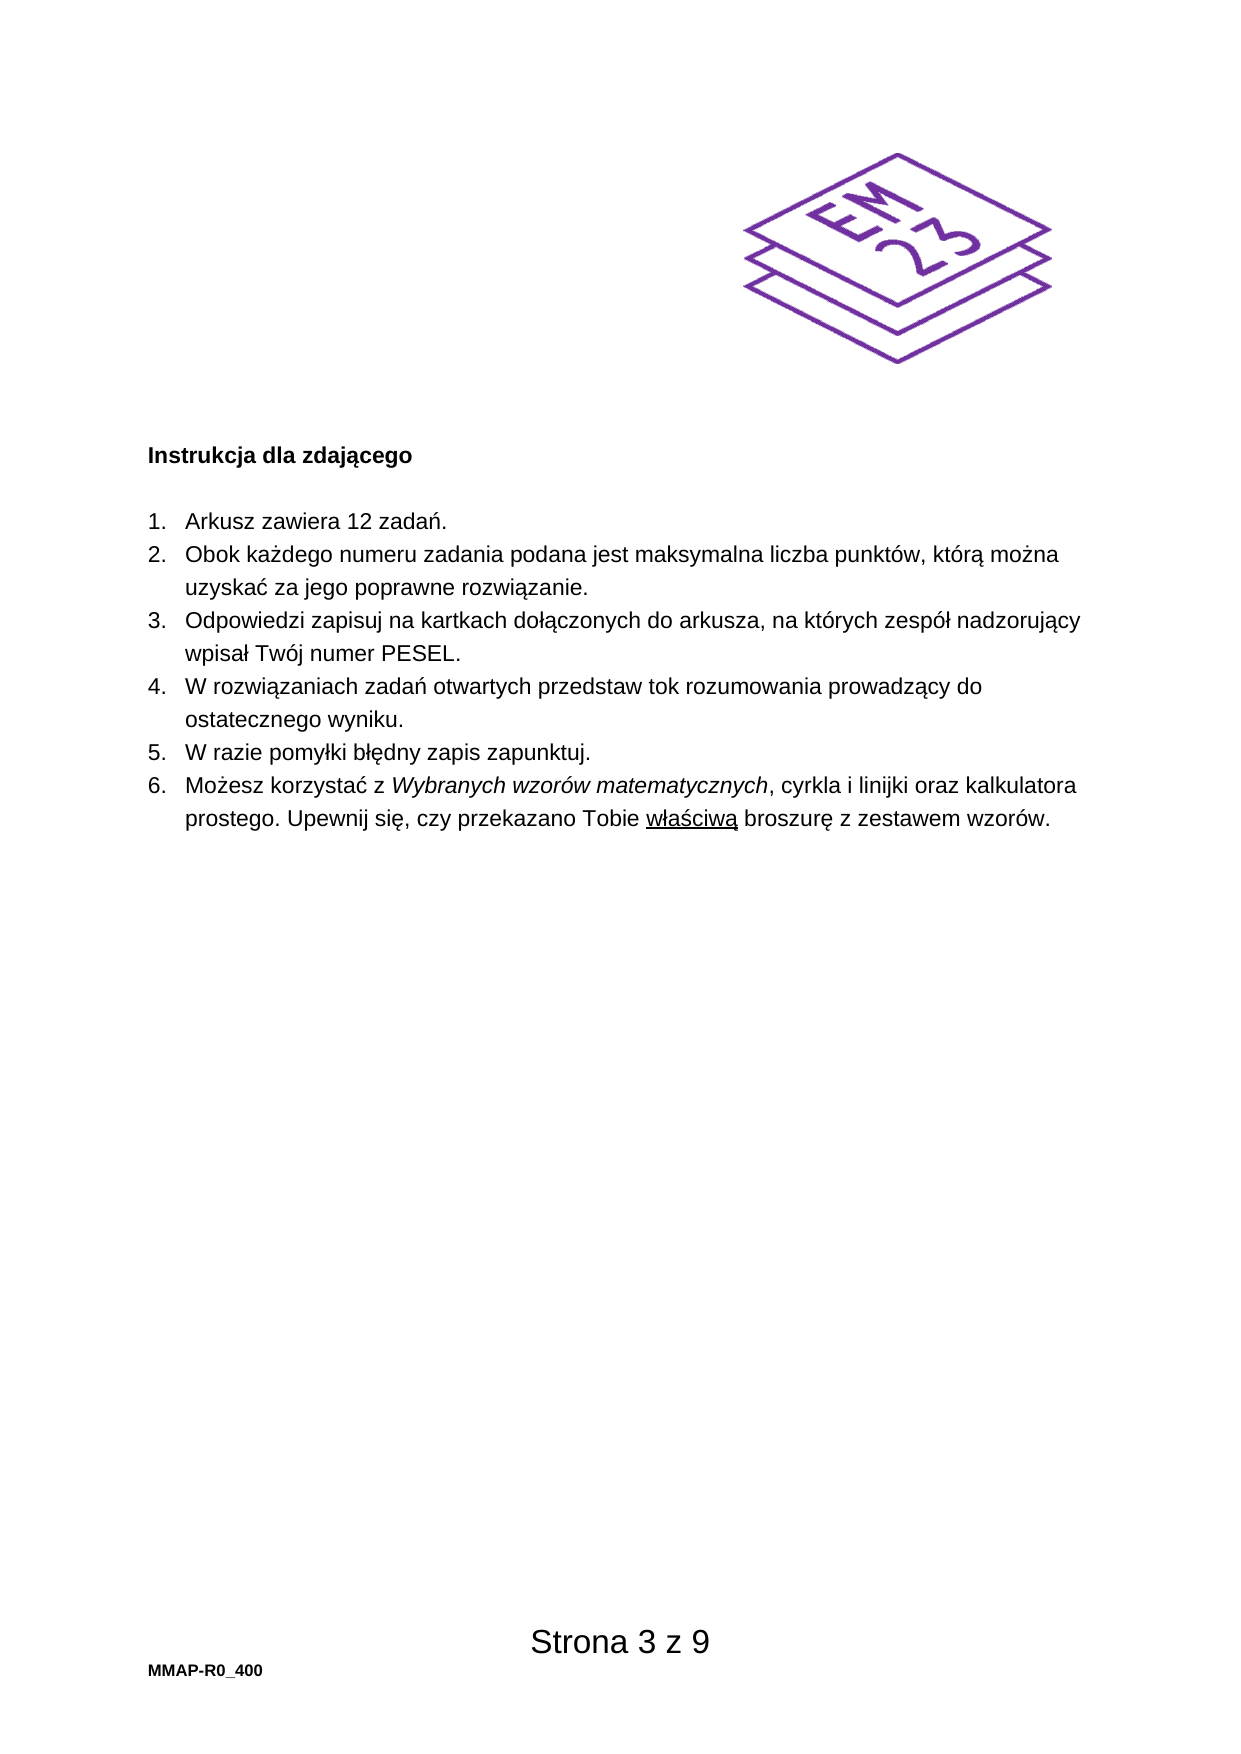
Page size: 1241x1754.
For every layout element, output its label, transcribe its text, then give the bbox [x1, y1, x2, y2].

picture [743, 153, 1052, 364]
list Odpowiedzi zapisuj na kartkach dołączonych do arkusza, na których zespół nadzorujący wpisał Twój numer PESEL. [148, 607, 1092, 666]
list Możesz korzystać z Wybranych wzorów matematycznych, cyrkla i linijki oraz kalkulatora prostego. Upewnij się, czy przekazano Tobie właściwą broszurę z zestawem wzorów. [148, 772, 1092, 831]
list W rozwiązaniach zadań otwartych przedstaw tok rozumowania prowadzący do ostatecznego wyniku. [148, 673, 1092, 732]
text Instrukcja dla zdającego [148, 442, 1092, 469]
list Obok każdego numeru zadania podana jest maksymalna liczba punktów, którą można uzyskać za jego poprawne rozwiązanie. [148, 541, 1092, 600]
list W razie pomyłki błędny zapis zapunktuj. [148, 739, 1092, 765]
list Arkusz zawiera 12 zadań. [148, 508, 1092, 534]
